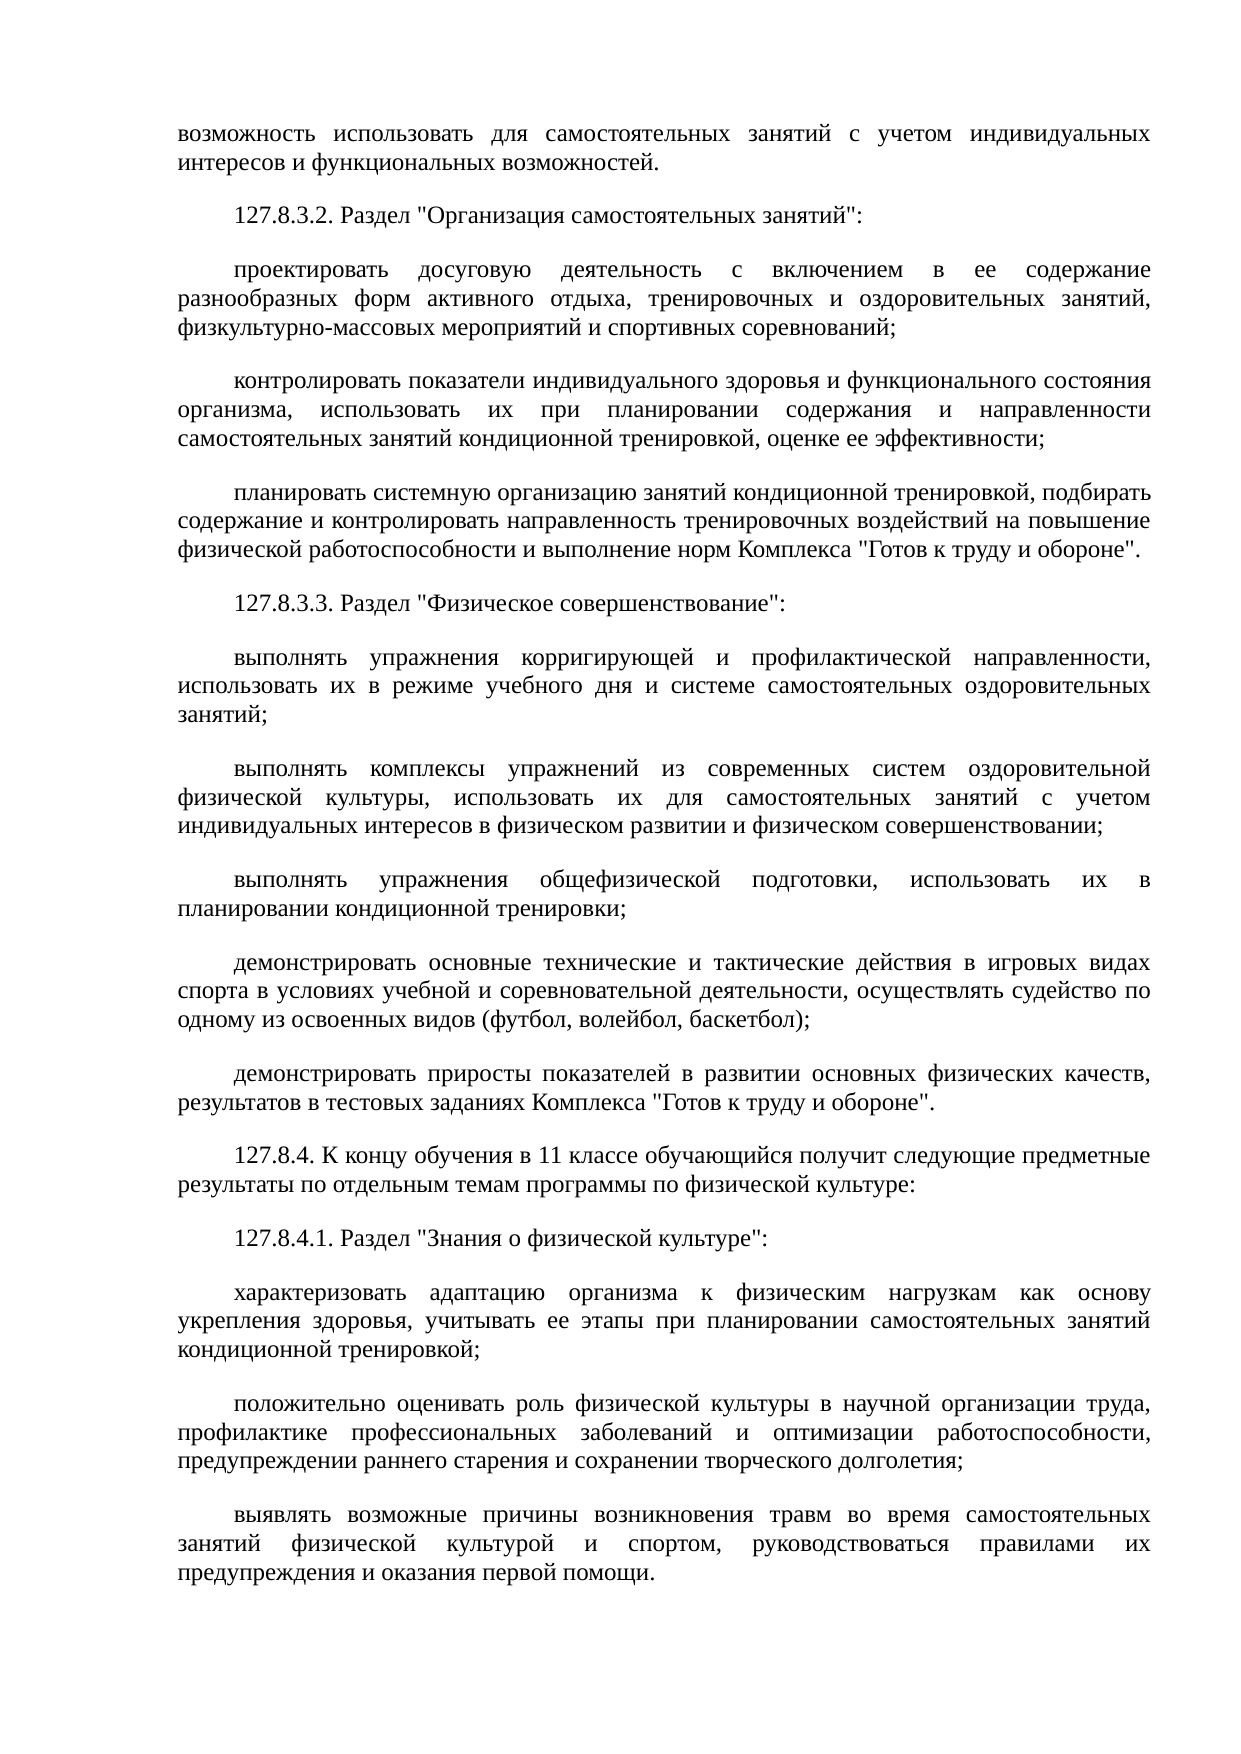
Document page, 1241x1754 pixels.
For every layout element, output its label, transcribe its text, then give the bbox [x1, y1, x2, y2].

text контролировать показатели индивидуального здоровья и функционального состояния организма, использовать их при планировании содержания и направленности самостоятельных занятий кондиционной тренировкой, оценке ее эффективности; [177, 366, 1152, 452]
text выполнять комплексы упражнений из современных систем оздоровительной физической культуры, использовать их для самостоятельных занятий с учетом индивидуальных интересов в физическом развитии и физическом совершенствовании; [177, 753, 1152, 839]
text выявлять возможные причины возникновения травм во время самостоятельных занятий физической культурой и спортом, руководствоваться правилами их предупреждения и оказания первой помощи. [177, 1499, 1152, 1586]
text 127.8.3.3. Раздел "Физическое совершенствование": [177, 588, 1152, 617]
text характеризовать адаптацию организма к физическим нагрузкам как основу укрепления здоровья, учитывать ее этапы при планировании самостоятельных занятий кондиционной тренировкой; [177, 1277, 1152, 1363]
text 127.8.4.1. Раздел "Знания о физической культуре": [177, 1223, 1152, 1252]
text 127.8.3.2. Раздел "Организация самостоятельных занятий": [177, 201, 1152, 229]
text положительно оценивать роль физической культуры в научной организации труда, профилактике профессиональных заболеваний и оптимизации работоспособности, предупреждении раннего старения и сохранении творческого долголетия; [177, 1388, 1152, 1474]
text планировать системную организацию занятий кондиционной тренировкой, подбирать содержание и контролировать направленность тренировочных воздействий на повышение физической работоспособности и выполнение норм Комплекса "Готов к труду и обороне". [177, 477, 1152, 563]
text демонстрировать приросты показателей в развитии основных физических качеств, результатов в тестовых заданиях Комплекса "Готов к труду и обороне". [177, 1058, 1152, 1116]
text 127.8.4. К концу обучения в 11 классе обучающийся получит следующие предметные результаты по отдельным темам программы по физической культуре: [177, 1141, 1152, 1198]
text выполнять упражнения корригирующей и профилактической направленности, использовать их в режиме учебного дня и системе самостоятельных оздоровительных занятий; [177, 642, 1152, 728]
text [177, 118, 1152, 176]
text демонстрировать основные технические и тактические действия в игровых видах спорта в условиях учебной и соревновательной деятельности, осуществлять судейство по одному из освоенных видов (футбол, волейбол, баскетбол); [177, 947, 1152, 1033]
text выполнять упражнения общефизической подготовки, использовать их в планировании кондиционной тренировки; [177, 864, 1152, 922]
text проектировать досуговую деятельность с включением в ее содержание разнообразных форм активного отдыха, тренировочных и оздоровительных занятий, физкультурно-массовых мероприятий и спортивных соревнований; [177, 254, 1152, 341]
